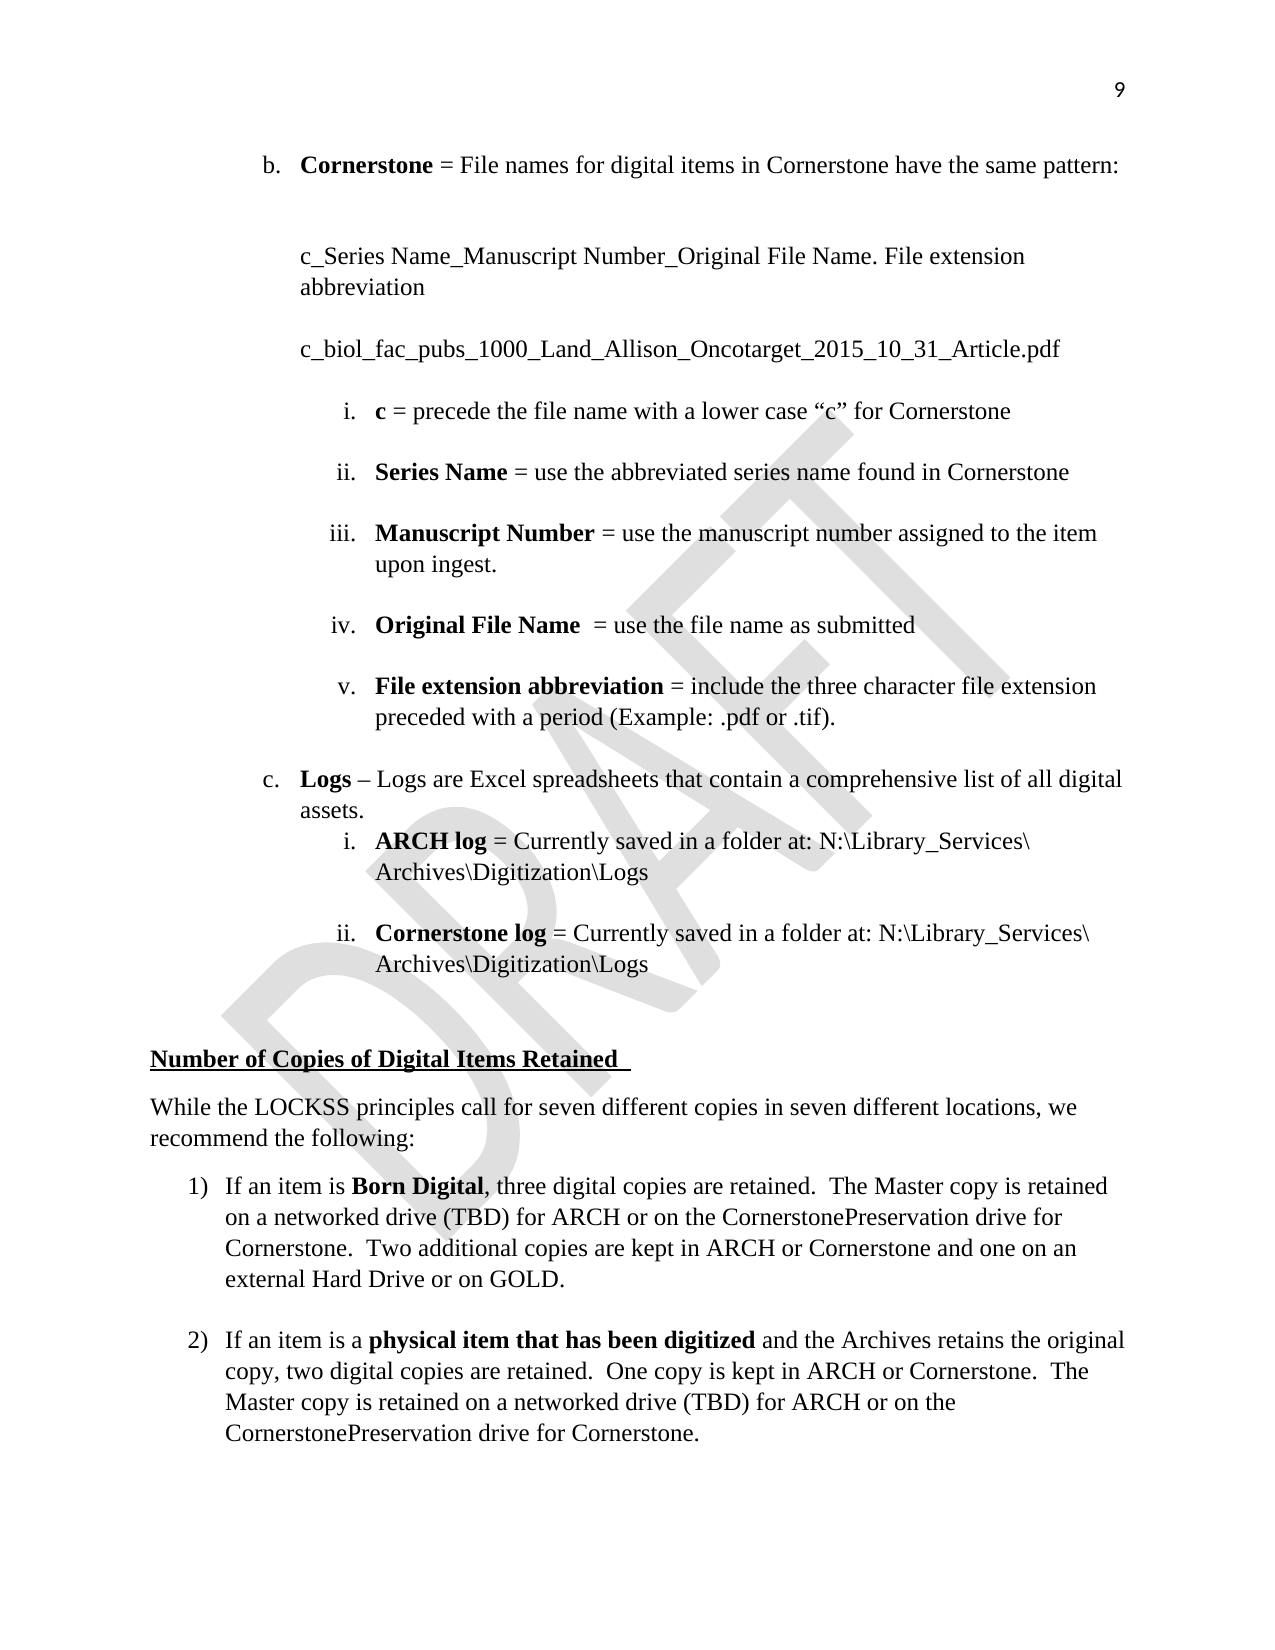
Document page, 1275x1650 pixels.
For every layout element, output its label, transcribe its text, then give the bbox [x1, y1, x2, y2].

list Cornerstone log = Currently saved in a folder at: N:\Library_Services\Archives\Digitization\Logs [356, 918, 1125, 978]
list Series Name = use the abbreviated series name found in Cornerstone [356, 457, 1125, 516]
list Cornerstone = File names for digital items in Cornerstone have the same pattern: c_Series Name_Manuscript Number_Original File Name. File extension abbreviation c_biol_fac_pubs_1000_Land_Allison_Oncotarget_2015_10_31_Article.pdf [262, 150, 1125, 362]
list c = precede the file name with a lower case “c” for Cornerstone [356, 396, 1125, 455]
list Original File Name = use the file name as submitted [356, 610, 1125, 669]
list Manuscript Number = use the manuscript number assigned to the item upon ingest. [356, 518, 1125, 608]
list Logs – Logs are Excel spreadsheets that contain a comprehensive list of all digital assets. [262, 764, 1125, 823]
list If an item is a physical item that has been digitized and the Archives retains the original copy, two digital copies are retained. One copy is kept in ARCH or Cornerstone. The Master copy is retained on a networked drive (TBD) for ARCH or on the CornerstonePreservation drive for Cornerstone. [187, 1325, 1125, 1477]
text While the LOCKSS principles call for seven different copies in seven different locations, we recommend the following: [150, 1092, 1125, 1152]
list File extension abbreviation = include the three character file extension preceded with a period (Example: .pdf or .tif). [356, 671, 1125, 761]
list If an item is Born Digital, three digital copies are retained. The Master copy is retained on a networked drive (TBD) for ARCH or on the CornerstonePreservation drive for Cornerstone. Two additional copies are kept in ARCH or Cornerstone and one on an external Hard Drive or on GOLD. [187, 1171, 1125, 1323]
list ARCH log = Currently saved in a folder at: N:\Library_Services\Archives\Digitization\Logs [356, 826, 1125, 916]
text Number of Copies of Digital Items Retained [150, 1044, 1125, 1073]
